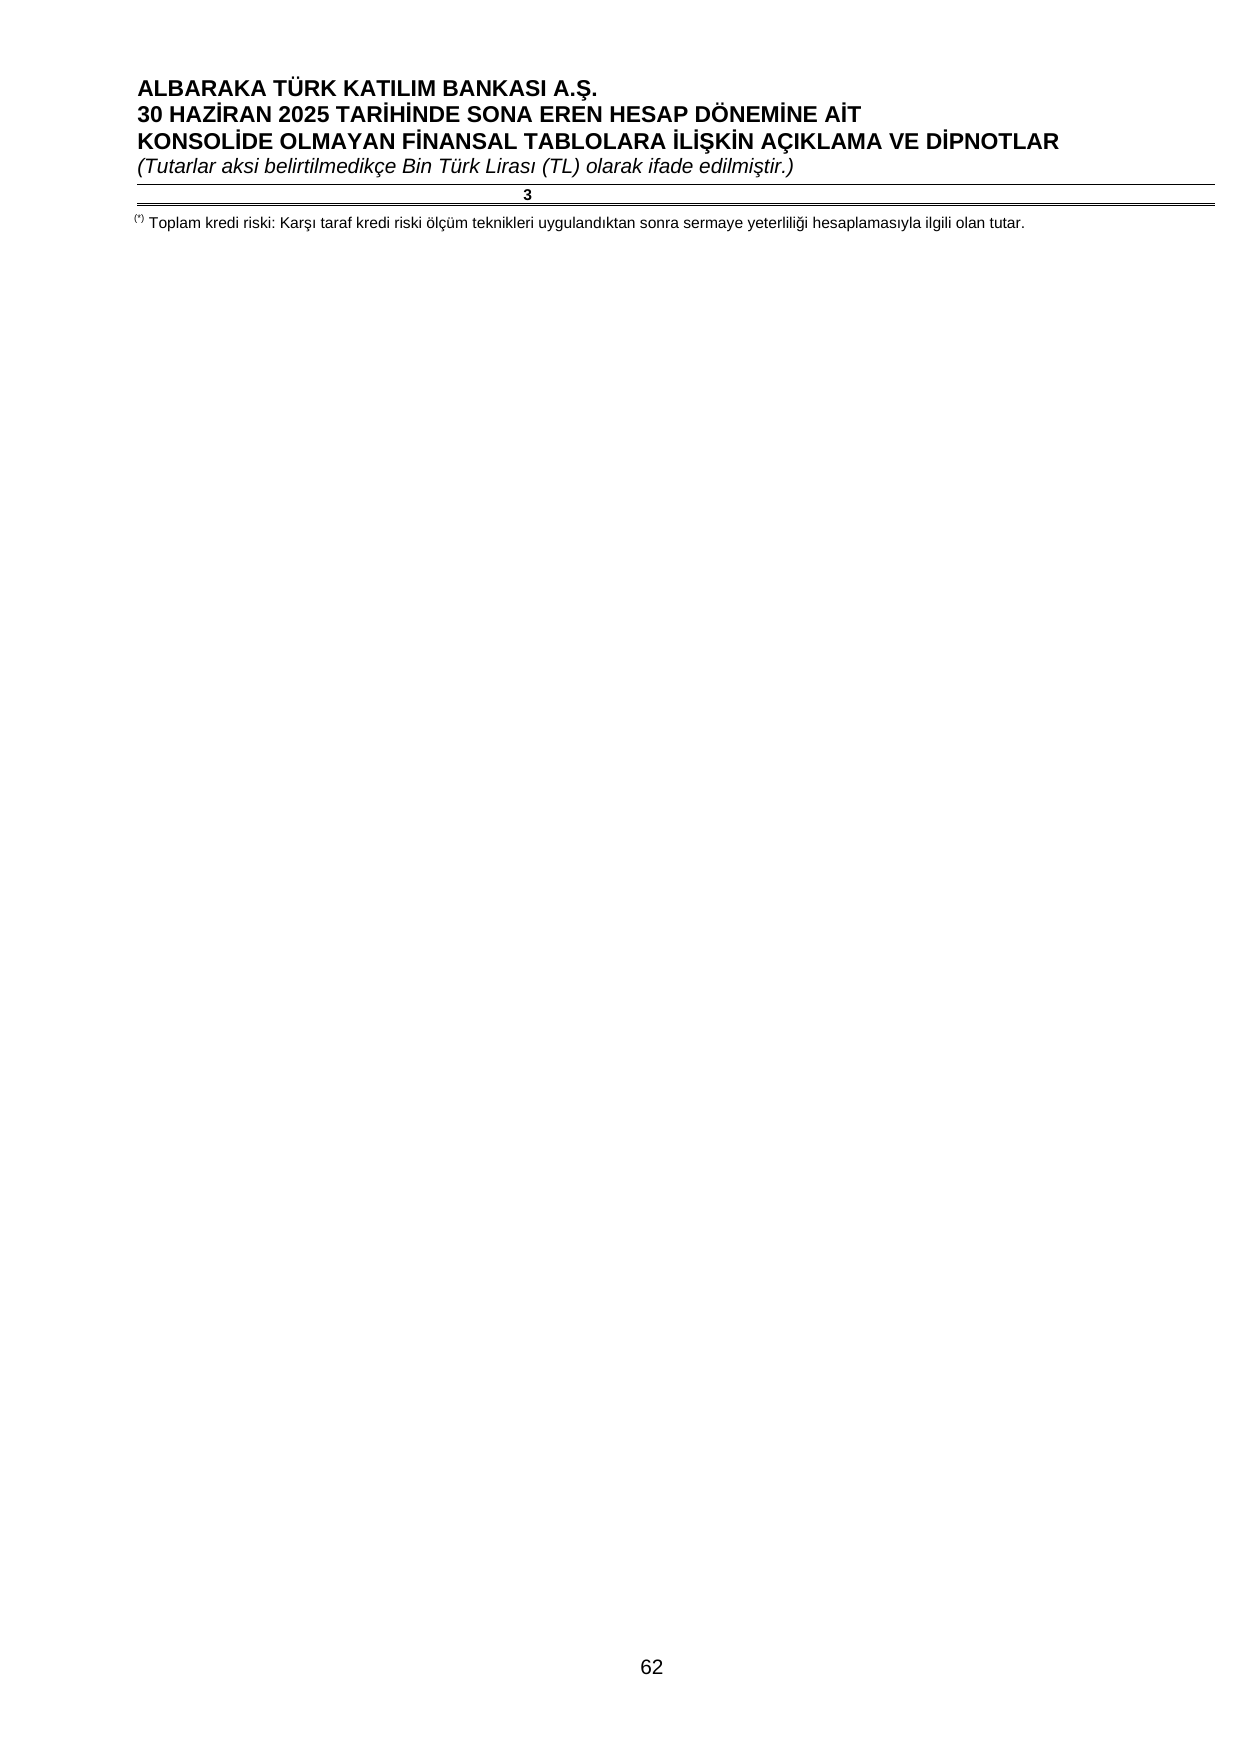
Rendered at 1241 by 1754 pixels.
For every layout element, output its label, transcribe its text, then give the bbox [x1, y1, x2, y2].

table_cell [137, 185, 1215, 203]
text (*) Toplam kredi riski: Karşı taraf kredi riski ölçüm teknikleri uygulandıktan sonra sermaye yeterliliği hesaplamasıyla ilgili olan tutar. [122, 213, 1166, 232]
